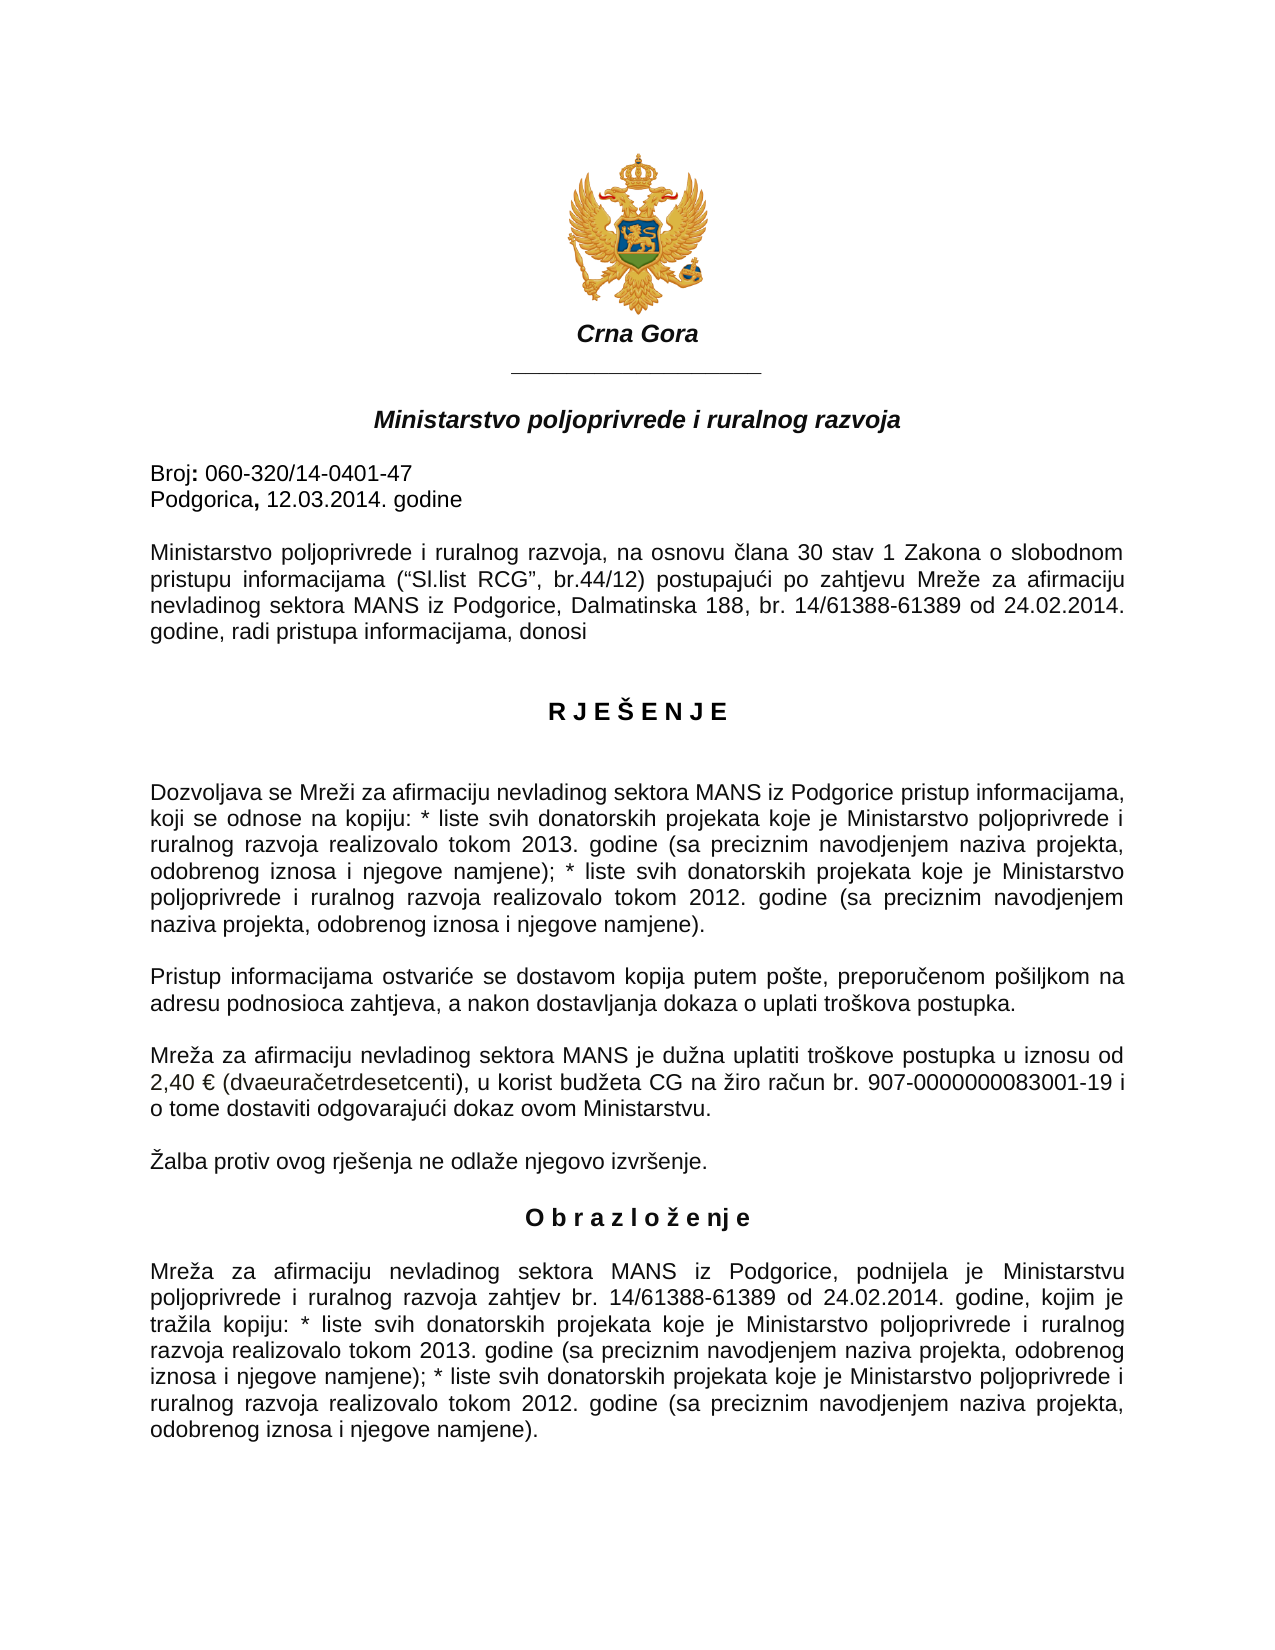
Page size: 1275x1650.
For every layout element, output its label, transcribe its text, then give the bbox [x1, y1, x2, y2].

text Mreža za afirmaciju nevladinog sektora MANS iz Podgorice, podnijela je Ministarstvu poljoprivrede i ruralnog razvoja zahtjev br. 14/61388-61389 od 24.02.2014. godine, kojim je tražila kopiju: * liste svih donatorskih projekata koje je Ministarstvo poljoprivrede i ruralnog razvoja realizovalo tokom 2013. godine (sa preciznim navodjenjem naziva projekta, odobrenog iznosa i njegove namjene); * liste svih donatorskih projekata koje je Ministarstvo poljoprivrede i ruralnog razvoja realizovalo tokom 2012. godine (sa preciznim navodjenjem naziva projekta, odobrenog iznosa i njegove namjene). [150, 1258, 1125, 1442]
text Pristup informacijama ostvariće se dostavom kopija putem pošte, preporučenom pošiljkom na adresu podnosioca zahtjeva, a nakon dostavljanja dokaza o uplati troškova postupka. [150, 963, 1125, 1016]
text Podgorica, 12.03.2014. godine [150, 486, 1125, 513]
text Dozvoljava se Mreži za afirmaciju nevladinog sektora MANS iz Podgorice pristup informacijama, koji se odnose na kopiju: * liste svih donatorskih projekata koje je Ministarstvo poljoprivrede i ruralnog razvoja realizovalo tokom 2013. godine (sa preciznim navodjenjem naziva projekta, odobrenog iznosa i njegove namjene); * liste svih donatorskih projekata koje je Ministarstvo poljoprivrede i ruralnog razvoja realizovalo tokom 2012. godine (sa preciznim navodjenjem naziva projekta, odobrenog iznosa i njegove namjene). [150, 779, 1125, 937]
text __________________ [150, 347, 1125, 376]
text Ministarstvo poljoprivrede i ruralnog razvoja, na osnovu člana 30 stav 1 Zakona o slobodnom pristupu informacijama (“Sl.list RCG”, br.44/12) postupajući po zahtjevu Mreže za afirmaciju nevladinog sektora MANS iz Podgorice, Dalmatinska 188, br. 14/61388-61389 od 24.02.2014. godine, radi pristupa informacijama, donosi [150, 539, 1125, 644]
text R J E Š E N J E [150, 697, 1125, 726]
text O b r a z l o ž e nj e [150, 1203, 1125, 1232]
picture [563, 150, 712, 319]
text Crna Gora [150, 319, 1125, 347]
text Broj: 060-320/14-0401-47 [150, 460, 1125, 486]
text Ministarstvo poljoprivrede i ruralnog razvoja [150, 405, 1125, 434]
text Žalba protiv ovog rješenja ne odlaže njegovo izvršenje. [150, 1148, 1125, 1174]
text Mreža za afirmaciju nevladinog sektora MANS je dužna uplatiti troškove postupka u iznosu od 2,40 € (dvaeuračetrdesetcenti), u korist budžeta CG na žiro račun br. 907-0000000083001-19 i o tome dostaviti odgovarajući dokaz ovom Ministarstvu. [150, 1042, 1125, 1121]
